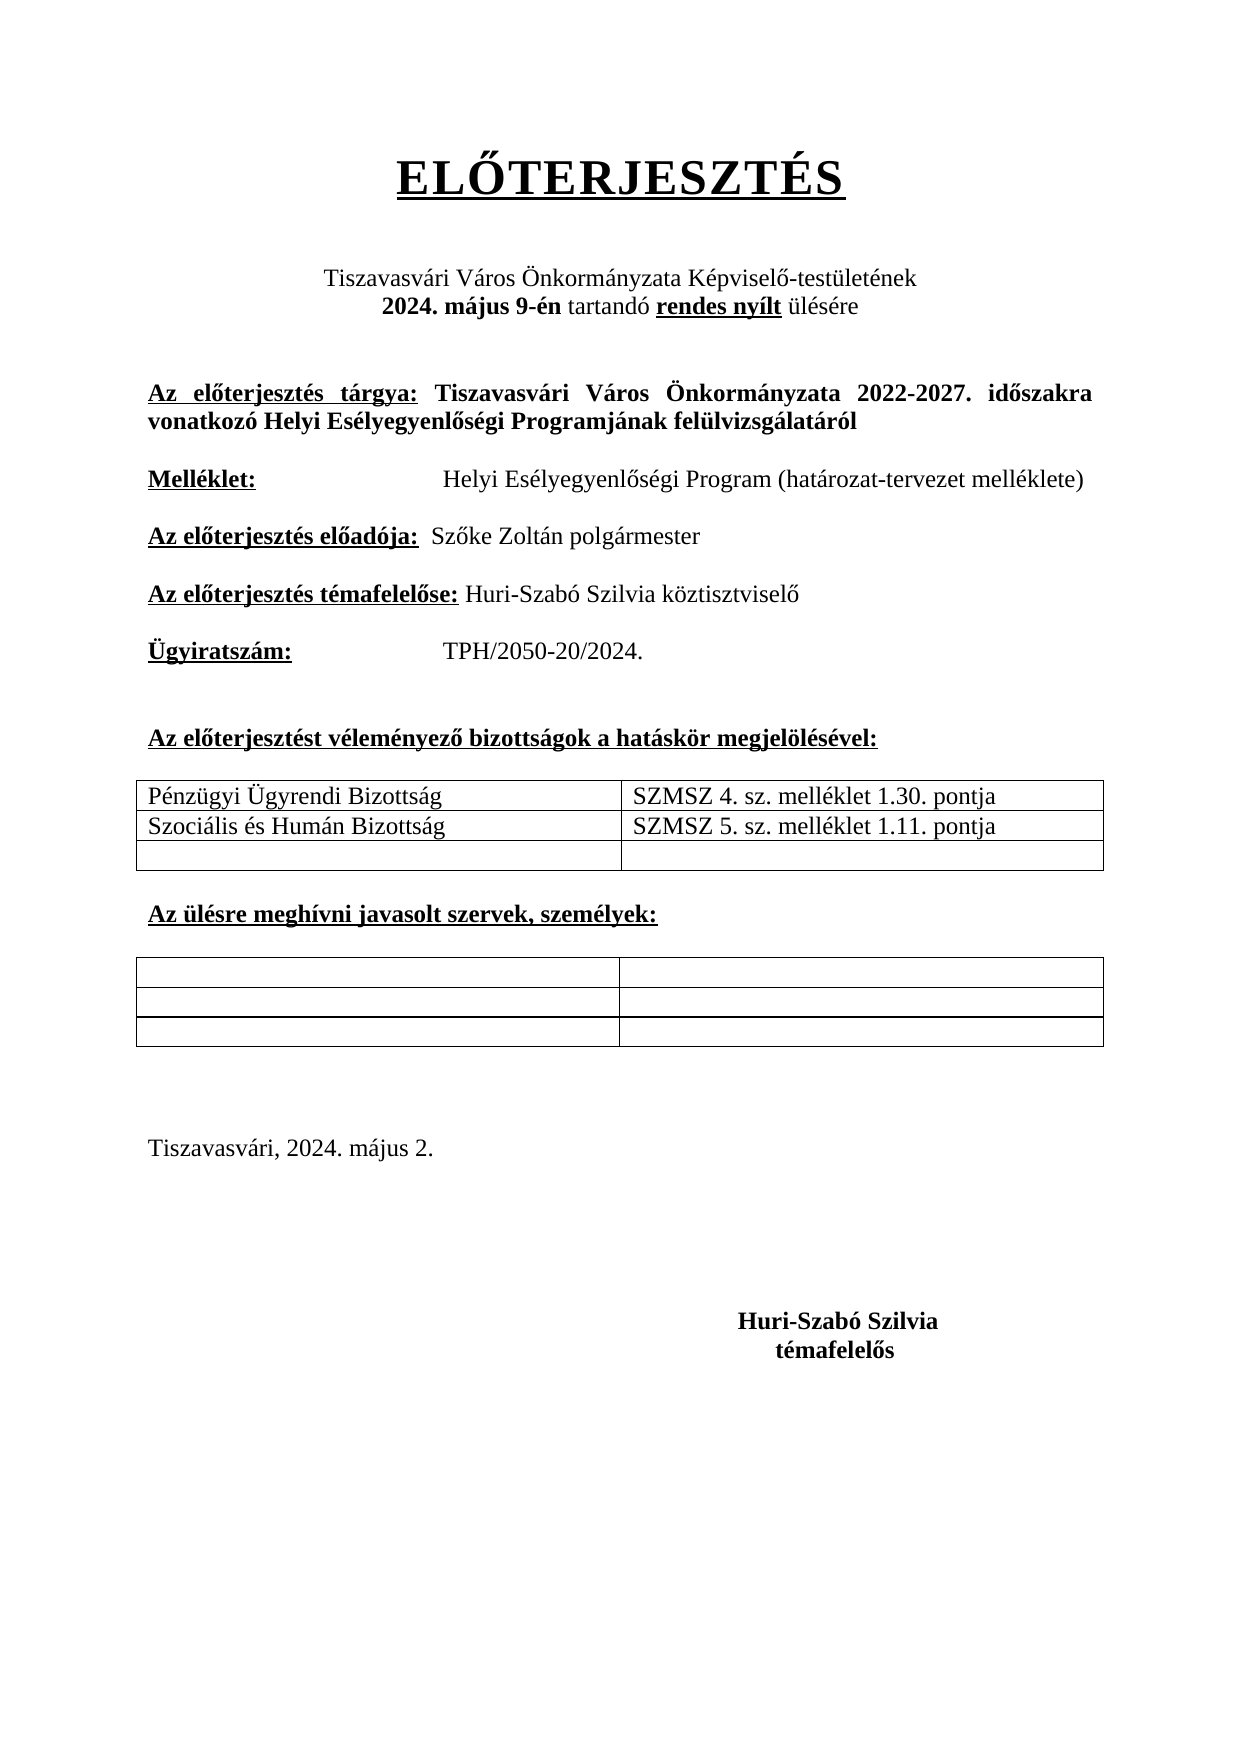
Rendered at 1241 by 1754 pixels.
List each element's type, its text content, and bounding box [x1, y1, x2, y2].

table_header [137, 958, 619, 987]
text Ügyiratszám: TPH/2050-20/2024. [148, 636, 1093, 665]
text Az előterjesztést véleményező bizottságok a hatáskör megjelölésével: [148, 723, 1093, 751]
table_cell [620, 988, 1103, 1016]
table_header SZMSZ 4. sz. melléklet 1.30. pontja [622, 781, 1103, 810]
table_cell [620, 1018, 1103, 1046]
table_cell [137, 1018, 619, 1046]
text Az előterjesztés tárgya: Tiszavasvári Város Önkormányzata 2022-2027. időszakra vonatkozó Helyi Esélyegyenlőségi Programjának felülvizsgálatáról [148, 378, 1093, 435]
text Az ülésre meghívni javasolt szervek, személyek: [148, 899, 1093, 928]
text Melléklet: Helyi Esélyegyenlőségi Program (határozat-tervezet melléklete) [148, 464, 1093, 493]
text Tiszavasvári, 2024. május 2. [148, 1133, 1093, 1162]
table_cell Szociális és Humán Bizottság [137, 811, 621, 840]
table_cell [137, 841, 621, 869]
text témafelelős [148, 1335, 1093, 1363]
table_header [620, 958, 1103, 987]
text Huri-Szabó Szilvia [148, 1306, 1093, 1335]
table_cell [137, 988, 619, 1016]
text Tiszavasvári Város Önkormányzata Képviselő-testületének [148, 263, 1093, 291]
table_header Pénzügyi Ügyrendi Bizottság [137, 781, 621, 810]
text Az előterjesztés előadója: Szőke Zoltán polgármester [148, 521, 1093, 550]
text ELŐTERJESZTÉS [148, 148, 1093, 205]
text Az előterjesztés témafelelőse: Huri-Szabó Szilvia köztisztviselő [148, 579, 1093, 608]
table_cell SZMSZ 5. sz. melléklet 1.11. pontja [622, 811, 1103, 840]
text 2024. május 9-én tartandó rendes nyílt ülésére [148, 291, 1093, 320]
table_cell [622, 841, 1103, 869]
